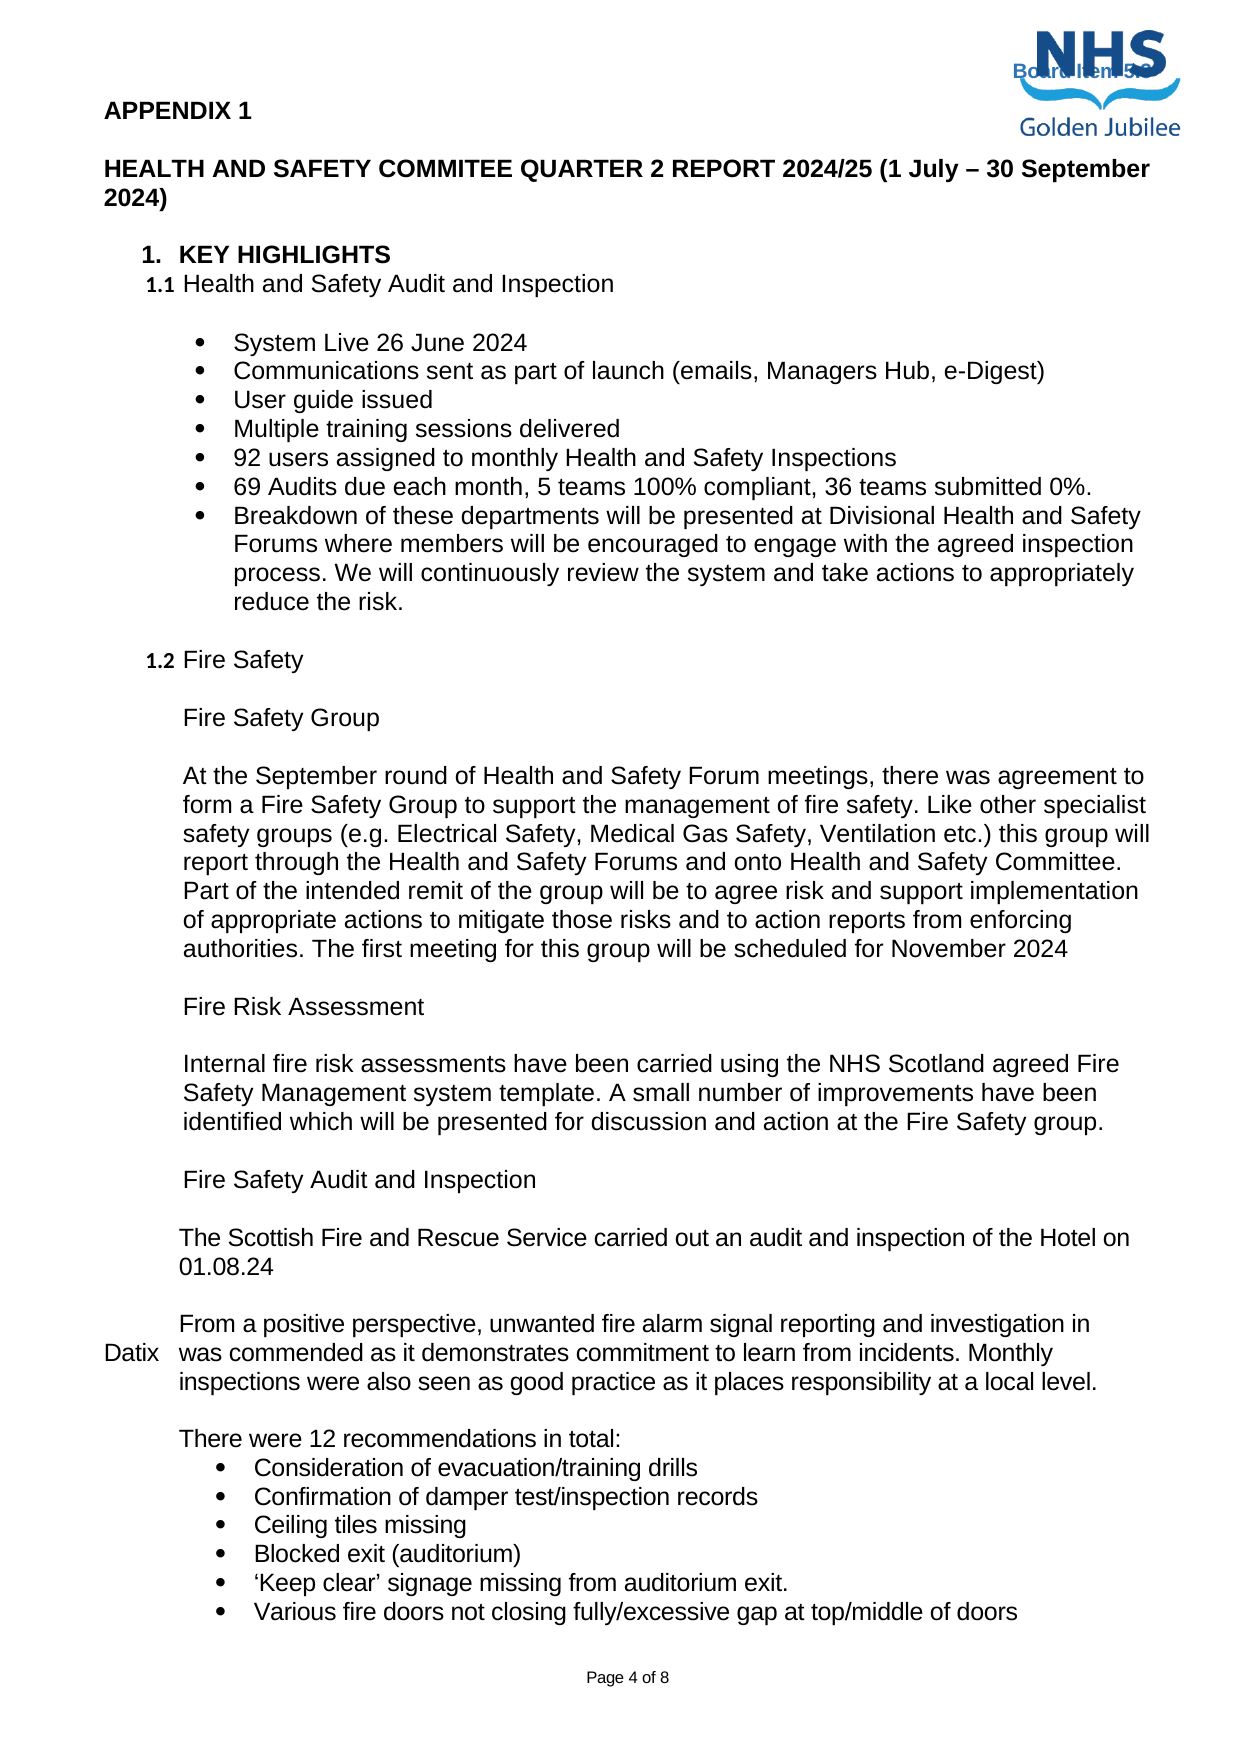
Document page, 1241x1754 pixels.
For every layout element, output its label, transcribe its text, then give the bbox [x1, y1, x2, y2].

list Multiple training sessions delivered [196, 414, 1152, 443]
text At the September round of Health and Safety Forum meetings, there was agreement to form a Fire Safety Group to support the management of fire safety. Like other specialist safety groups (e.g. Electrical Safety, Medical Gas Safety, Ventilation etc.) this group will report through the Health and Safety Forums and onto Health and Safety Committee. Part of the intended remit of the group will be to agree risk and support implementation of appropriate actions to mitigate those risks and to action reports from enforcing authorities. The first meeting for this group will be scheduled for November 2024 [183, 761, 1152, 962]
list Fire Safety Group [183, 703, 1152, 732]
text HEALTH AND SAFETY COMMITEE QUARTER 2 REPORT 2024/25 (1 July – 30 September 2024) [103, 154, 1152, 211]
list Consideration of evacuation/training drills [216, 1453, 1152, 1482]
list System Live 26 June 2024 [196, 327, 1152, 356]
list Various fire doors not closing fully/excessive gap at top/middle of doors [216, 1597, 1152, 1626]
text There were 12 recommendations in total: [103, 1424, 1152, 1453]
text Fire Risk Assessment [183, 992, 1152, 1020]
text Internal fire risk assessments have been carried using the NHS Scotland agreed Fire Safety Management system template. A small number of improvements have been identified which will be presented for discussion and action at the Fire Safety group. [183, 1049, 1152, 1136]
list 69 Audits due each month, 5 teams 100% compliant, 36 teams submitted 0%. [196, 472, 1152, 501]
list Health and Safety Audit and Inspection [145, 269, 1152, 298]
list Communications sent as part of launch (emails, Managers Hub, e-Digest) [196, 356, 1152, 385]
text From a positive perspective, unwanted fire alarm signal reporting and investigation in Datix was commended as it demonstrates commitment to learn from incidents. Monthly inspections were also seen as good practice as it places responsibility at a local level. [103, 1309, 1152, 1395]
text APPENDIX 1 [103, 96, 1020, 124]
list ‘Keep clear’ signage missing from auditorium exit. [216, 1568, 1152, 1597]
list 92 users assigned to monthly Health and Safety Inspections [196, 443, 1152, 472]
list Fire Safety [145, 645, 1152, 674]
list User guide issued [196, 385, 1152, 414]
list Breakdown of these departments will be presented at Divisional Health and Safety Forums where members will be encouraged to engage with the agreed inspection process. We will continuously review the system and take actions to appropriately reduce the risk. [196, 501, 1152, 616]
list Blocked exit (auditorium) [216, 1539, 1152, 1568]
text Fire Safety Audit and Inspection [183, 1165, 1152, 1194]
list Ceiling tiles missing [216, 1511, 1152, 1539]
list Confirmation of damper test/inspection records [216, 1482, 1152, 1511]
picture [1020, 30, 1181, 142]
text The Scottish Fire and Rescue Service carried out an audit and inspection of the Hotel on 01.08.24 [103, 1223, 1152, 1280]
list KEY HIGHLIGHTS [141, 240, 1152, 269]
